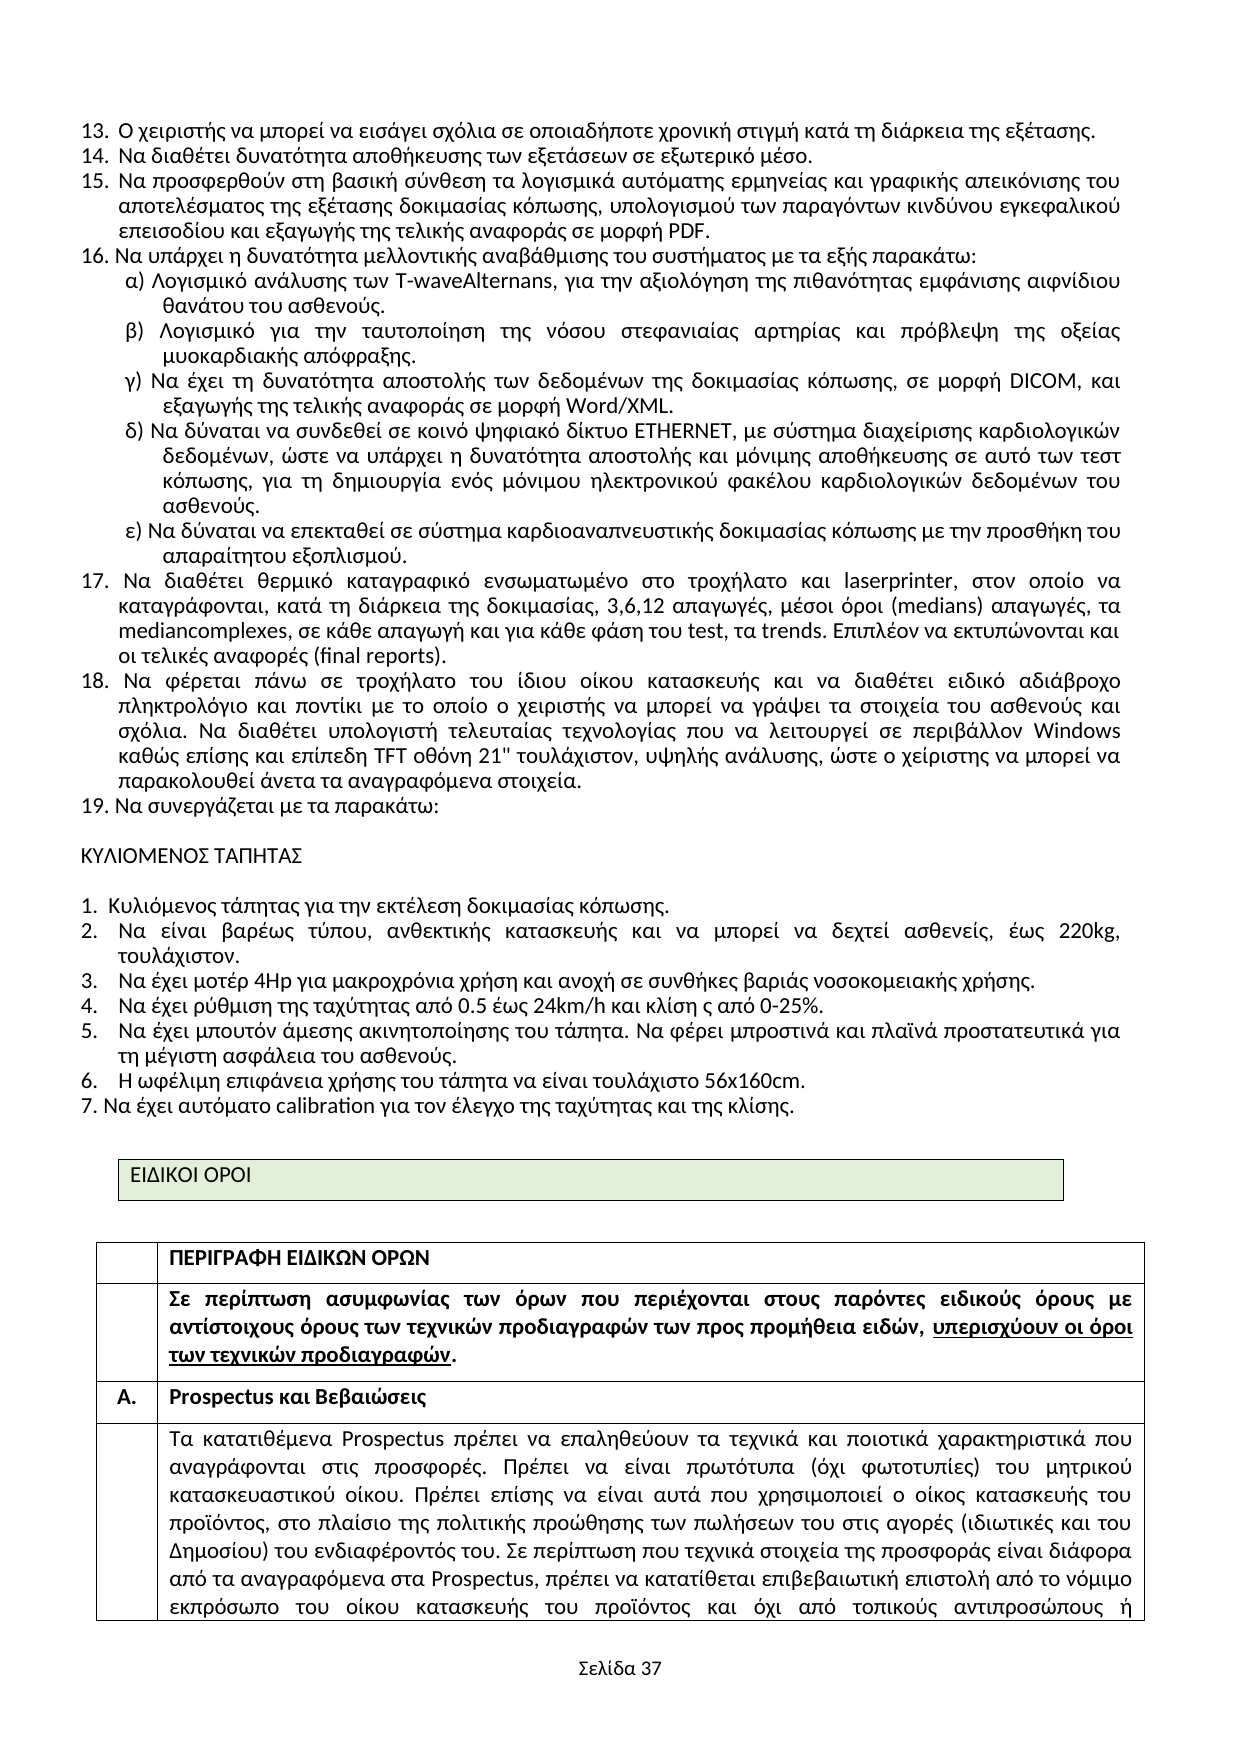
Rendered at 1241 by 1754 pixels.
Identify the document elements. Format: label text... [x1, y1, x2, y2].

table_cell [97, 1424, 157, 1620]
text γ) Να έχει τη δυνατότητα αποστολής των δεδομένων της δοκιμασίας κόπωσης, σε μορφή DICOM, και εξαγωγής της τελικής αναφοράς σε μορφή Word/XML. [125, 368, 1122, 418]
text 16. Να υπάρχει η δυνατότητα μελλοντικής αναβάθμισης του συστήματος με τα εξής παρακάτω: [81, 243, 1122, 268]
table_cell [97, 1284, 157, 1381]
text 3. Να έχει μοτέρ 4Ηp για μακροχρόνια χρήση και ανοχή σε συνθήκες βαριάς νοσοκομειακής χρήσης. [81, 968, 1122, 993]
table_cell A. [97, 1382, 157, 1423]
text 1. Κυλιόμενος τάπητας για την εκτέλεση δοκιμασίας κόπωσης. [81, 893, 1122, 918]
table_header [97, 1243, 157, 1283]
table_cell Σε περίπτωση ασυμφωνίας των όρων που περιέχονται στους παρόντες ειδικούς όρους με αντίστοιχους όρους των τεχνικών προδιαγραφών των προς προμήθεια ειδών, υπερισχύουν οι όροι των τεχνικών προδιαγραφών. [158, 1284, 1144, 1381]
text 2. Να είναι βαρέως τύπου, ανθεκτικής κατασκευής και να μπορεί να δεχτεί ασθενείς, έως 220kg, τουλάχιστον. [81, 918, 1122, 968]
table_cell Prospectus και Βεβαιώσεις [158, 1382, 1144, 1423]
table_header ΠΕΡΙΓΡΑΦΗ ΕΙΔΙΚΩΝ ΟΡΩΝ [158, 1243, 1144, 1283]
text ΚΥΛΙΟΜΕΝΟΣ ΤΑΠΗΤΑΣ [81, 843, 1122, 868]
text 5. Να έχει μπουτόν άμεσης ακινητοποίησης του τάπητα. Να φέρει μπροστινά και πλαϊνά προστατευτικά για τη μέγιστη ασφάλεια του ασθενούς. [81, 1018, 1122, 1068]
text ε) Να δύναται να επεκταθεί σε σύστημα καρδιοαναπνευστικής δοκιμασίας κόπωσης με την προσθήκη του απαραίτητου εξοπλισμού. [125, 518, 1122, 568]
text 19. Να συνεργάζεται με τα παρακάτω: [81, 793, 1122, 818]
text δ) Να δύναται να συνδεθεί σε κοινό ψηφιακό δίκτυο ETHERNET, με σύστημα διαχείρισης καρδιολογικών δεδομένων, ώστε να υπάρχει η δυνατότητα αποστολής και μόνιμης αποθήκευσης σε αυτό των τεστ κόπωσης, για τη δημιουργία ενός μόνιμου ηλεκτρονικού φακέλου καρδιολογικών δεδομένων του ασθενούς. [125, 418, 1122, 518]
text 18. Να φέρεται πάνω σε τροχήλατο του ίδιου οίκου κατασκευής και να διαθέτει ειδικό αδιάβροχο πληκτρολόγιο και ποντίκι με το οποίο ο χειριστής να μπορεί να γράψει τα στοιχεία του ασθενούς και σχόλια. Να διαθέτει υπολογιστή τελευταίας τεχνολογίας που να λειτουργεί σε περιβάλλον Windows καθώς επίσης και επίπεδη TFT οθόνη 21" τουλάχιστον, υψηλής ανάλυσης, ώστε ο χείριστης να μπορεί να παρακολουθεί άνετα τα αναγραφόμενα στοιχεία. [81, 668, 1122, 793]
text 13. Ο χειριστής να μπορεί να εισάγει σχόλια σε οποιαδήποτε χρονική στιγμή κατά τη διάρκεια της εξέτασης. [81, 118, 1122, 143]
table_header ΕΙΔΙΚΟΙ ΟΡΟΙ [119, 1160, 1063, 1200]
text 15. Να προσφερθούν στη βασική σύνθεση τα λογισμικά αυτόματης ερμηνείας και γραφικής απεικόνισης του αποτελέσματος της εξέτασης δοκιμασίας κόπωσης, υπολογισμού των παραγόντων κινδύνου εγκεφαλικού επεισοδίου και εξαγωγής της τελικής αναφοράς σε μορφή PDF. [81, 168, 1122, 243]
text 7. Να έχει αυτόματο calibration για τον έλεγχο της ταχύτητας και της κλίσης. [81, 1093, 1122, 1118]
text 14. Να διαθέτει δυνατότητα αποθήκευσης των εξετάσεων σε εξωτερικό μέσο. [81, 143, 1122, 168]
text β) Λογισμικό για την ταυτοποίηση της νόσου στεφανιαίας αρτηρίας και πρόβλεψη της οξείας μυοκαρδιακής απόφραξης. [125, 318, 1122, 368]
text 4. Να έχει ρύθμιση της ταχύτητας από 0.5 έως 24km/h και κλίση ς από 0-25%. [81, 993, 1122, 1018]
text 6. Η ωφέλιμη επιφάνεια χρήσης του τάπητα να είναι τουλάχιστο 56x160cm. [81, 1068, 1122, 1093]
text α) Λογισμικό ανάλυσης των T-waveAlternans, για την αξιολόγηση της πιθανότητας εμφάνισης αιφνίδιου θανάτου του ασθενούς. [125, 268, 1122, 318]
text 17. Να διαθέτει θερμικό καταγραφικό ενσωματωμένο στο τροχήλατο και laserprinter, στον οποίο να καταγράφονται, κατά τη διάρκεια της δοκιμασίας, 3,6,12 απαγωγές, μέσοι όροι (medians) απαγωγές, τα mediancomplexes, σε κάθε απαγωγή και για κάθε φάση του test, τα trends. Επιπλέον να εκτυπώνονται και οι τελικές αναφορές (final reports). [81, 568, 1122, 668]
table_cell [158, 1424, 1144, 1620]
